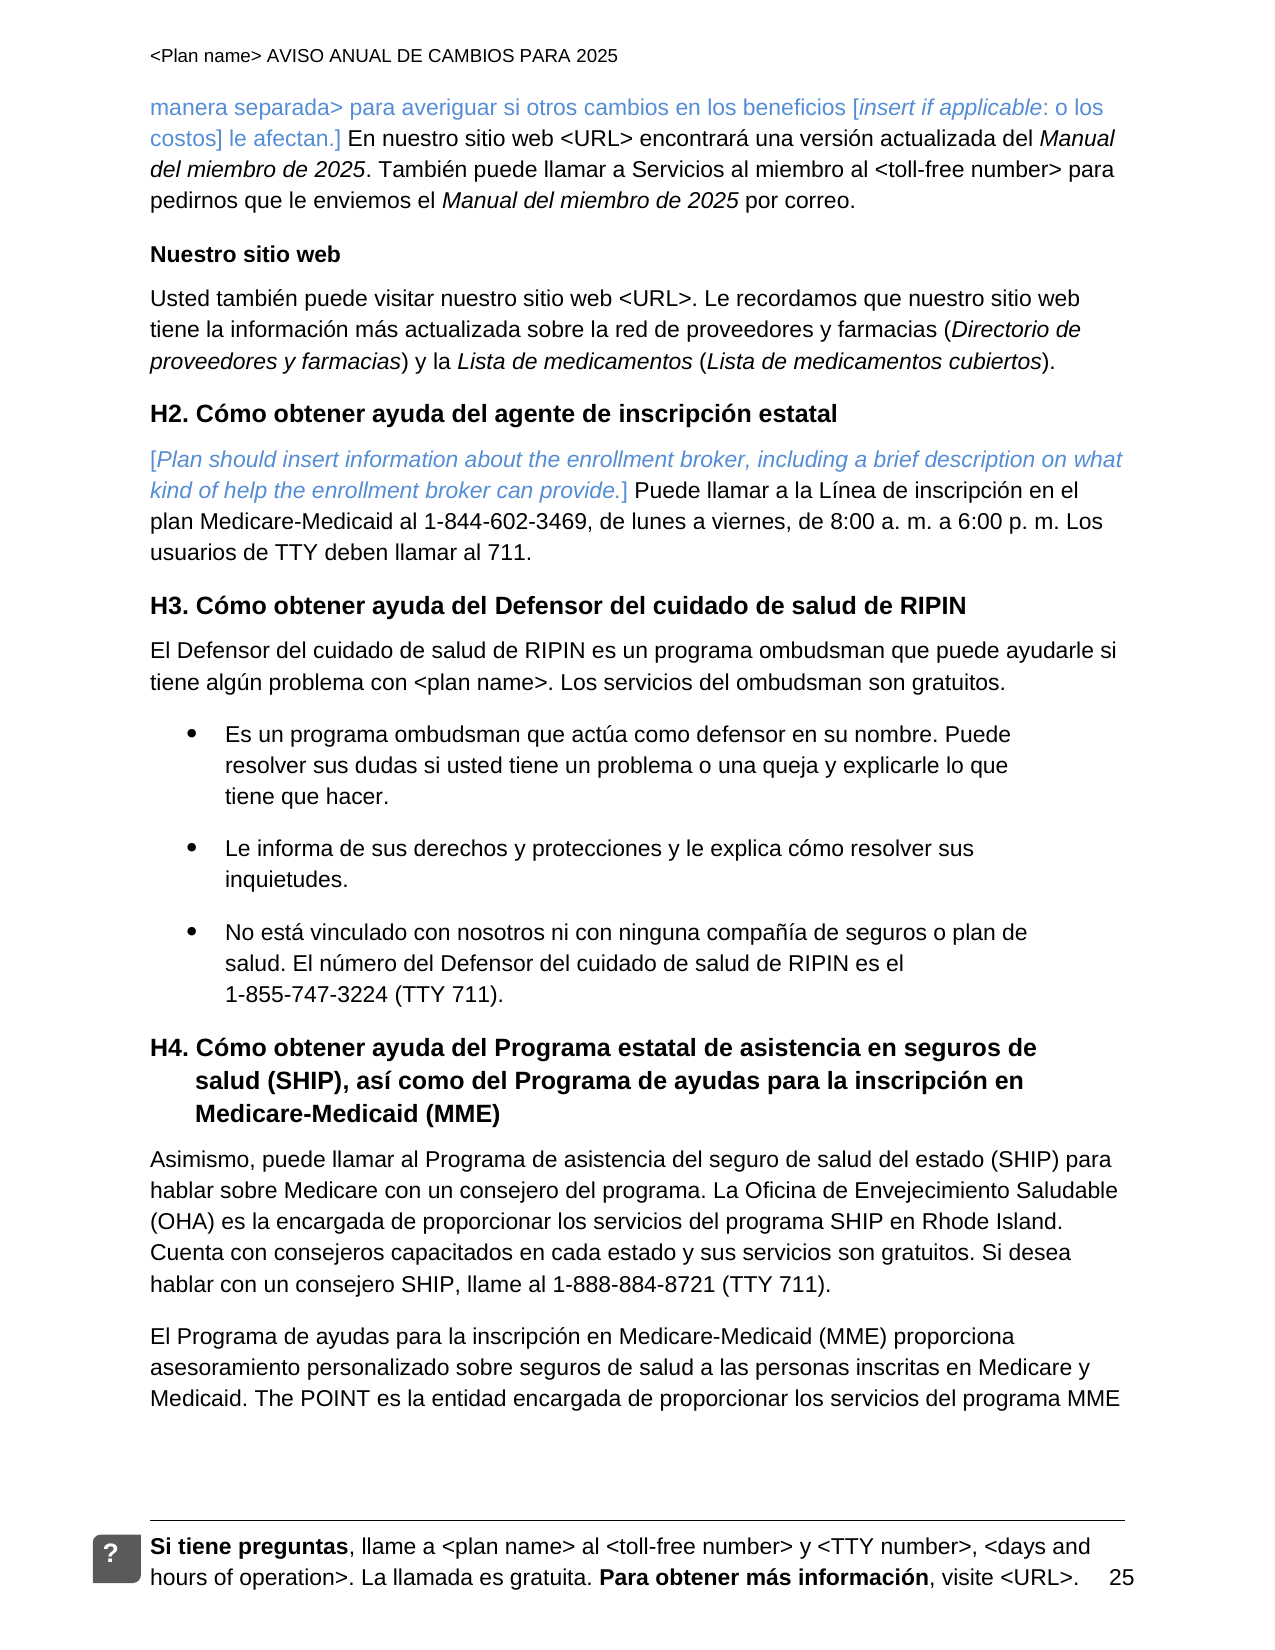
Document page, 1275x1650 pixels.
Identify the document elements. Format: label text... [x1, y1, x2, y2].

text [Plan should insert information about the enrollment broker, including a brief description on what kind of help the enrollment broker can provide.] Puede llamar a la Línea de inscripción en el plan Medicare-Medicaid al 1-844-602-3469, de lunes a viernes, de 8:00 a. m. a 6:00 p. m. Los usuarios de TTY deben llamar al 711. [150, 442, 1125, 567]
list Es un programa ombudsman que actúa como defensor en su nombre. Puede resolver sus dudas si usted tiene un problema o una queja y explicarle lo que tiene que hacer. [187, 717, 1050, 811]
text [150, 1319, 1125, 1413]
text Asimismo, puede llamar al Programa de asistencia del seguro de salud del estado (SHIP) para hablar sobre Medicare con un consejero del programa. La Oficina de Envejecimiento Saludable (OHA) es la encargada de proporcionar los servicios del programa SHIP en Rhode Island. Cuenta con consejeros capacitados en cada estado y sus servicios son gratuitos. Si desea hablar con un consejero SHIP, llame al 1-888-884-8721 (TTY 711). [150, 1142, 1125, 1298]
list No está vinculado con nosotros ni con ninguna compañía de seguros o plan de salud. El número del Defensor del cuidado de salud de RIPIN es el 1-855-747-3224 (TTY 711). [187, 915, 1050, 1009]
text Nuestro sitio web [150, 236, 1050, 269]
text El Defensor del cuidado de salud de RIPIN es un programa ombudsman que puede ayudarle si tiene algún problema con <plan name>. Los servicios del ombudsman son gratuitos. [150, 634, 1125, 696]
subtitle H2. Cómo obtener ayuda del agente de inscripción estatal [150, 396, 1050, 429]
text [150, 90, 1125, 215]
list Le informa de sus derechos y protecciones y le explica cómo resolver sus inquietudes. [187, 832, 1050, 894]
subtitle H4. Cómo obtener ayuda del Programa estatal de asistencia en seguros de salud (SHIP), así como del Programa de ayudas para la inscripción en Medicare-Medicaid (MME) [150, 1029, 1050, 1129]
subtitle H3. Cómo obtener ayuda del Defensor del cuidado de salud de RIPIN [150, 588, 1050, 621]
text Usted también puede visitar nuestro sitio web <URL>. Le recordamos que nuestro sitio web tiene la información más actualizada sobre la red de proveedores y farmacias (Directorio de proveedores y farmacias) y la Lista de medicamentos (Lista de medicamentos cubiertos). [150, 282, 1125, 375]
